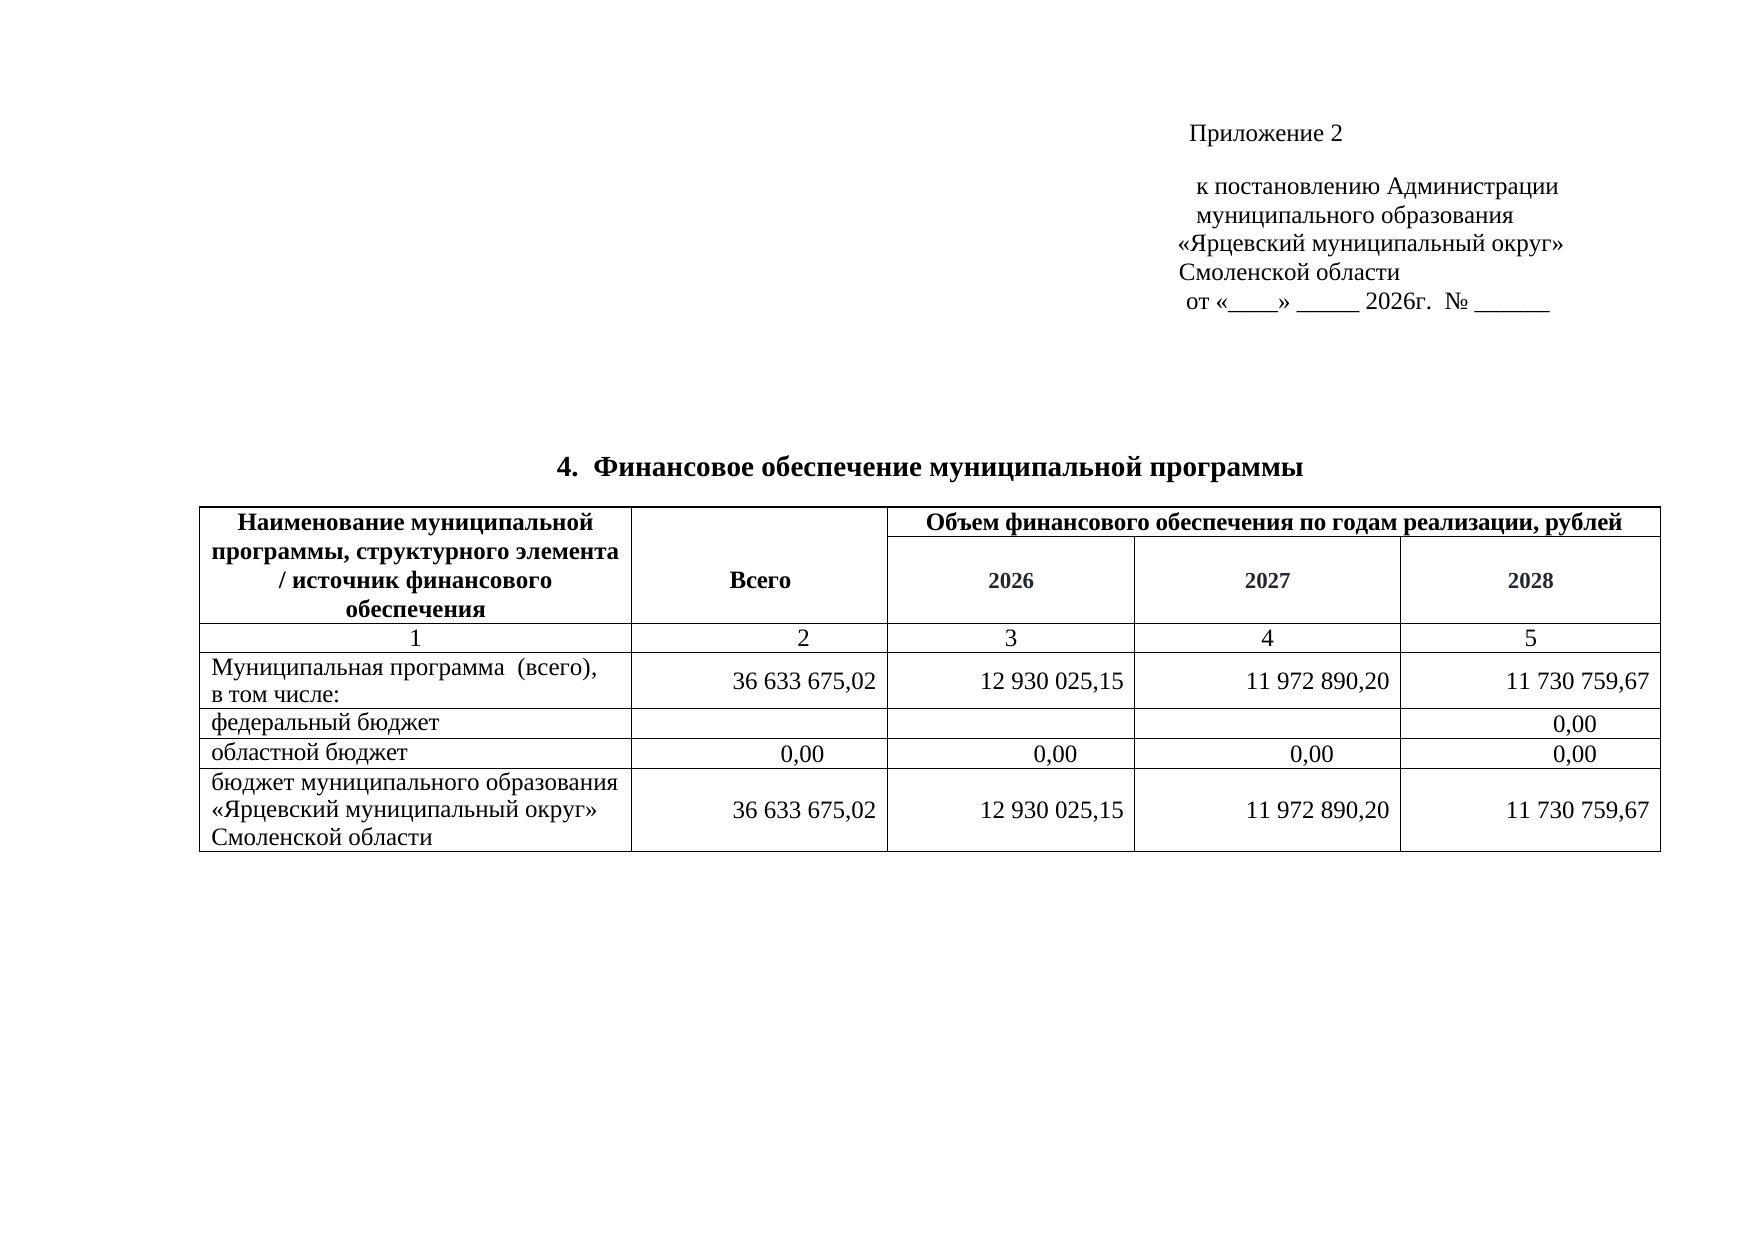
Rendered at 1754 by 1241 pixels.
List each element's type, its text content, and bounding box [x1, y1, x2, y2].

table_cell 0,00 [1135, 739, 1400, 767]
text «Ярцевский муниципальный округ» [177, 228, 1683, 257]
table_cell Муниципальная программа (всего), в том числе: [200, 653, 631, 708]
table_cell 11 730 759,67 [1401, 653, 1660, 708]
table_cell 2027 [1135, 537, 1400, 622]
table_cell 0,00 [888, 739, 1134, 767]
table_cell 11 730 759,67 [1401, 769, 1660, 851]
table_cell областной бюджет [200, 739, 631, 767]
table_cell 12 930 025,15 [888, 769, 1134, 851]
table_header Объем финансового обеспечения по годам реализации, рублей [888, 508, 1660, 536]
text Смоленской области [177, 257, 1683, 286]
table_cell 11 972 890,20 [1135, 769, 1400, 851]
table_cell федеральный бюджет [200, 709, 631, 738]
text 4. Финансовое обеспечение муниципальной программы [177, 449, 1683, 482]
table_cell 36 633 675,02 [632, 653, 887, 708]
table_cell 0,00 [632, 739, 887, 767]
table_header Всего [632, 508, 887, 622]
table_cell 2026 [888, 537, 1134, 622]
table_cell 2028 [1401, 537, 1660, 622]
table_cell 5 [1401, 624, 1660, 652]
text Приложение 2 [177, 118, 1683, 147]
table_cell 0,00 [1401, 709, 1660, 738]
text к постановлению Администрации муниципального образования [1196, 147, 1683, 228]
text от «____» _____ 2026г. № ______ [177, 286, 1683, 315]
table_cell 36 633 675,02 [632, 769, 887, 851]
table_cell 3 [888, 624, 1134, 652]
table_cell 11 972 890,20 [1135, 653, 1400, 708]
table_cell 2 [632, 624, 887, 652]
table_cell 4 [1135, 624, 1400, 652]
table_header Наименование муниципальной программы, структурного элемента / источник финансового обеспечения [200, 508, 631, 622]
table_cell [632, 709, 887, 738]
table_cell 1 [200, 624, 631, 652]
table_cell бюджет муниципального образования «Ярцевский муниципальный округ» Смоленской области [200, 769, 631, 851]
table_cell 12 930 025,15 [888, 653, 1134, 708]
table_cell [888, 709, 1134, 738]
table_cell [1135, 709, 1400, 738]
table_cell 0,00 [1401, 739, 1660, 767]
